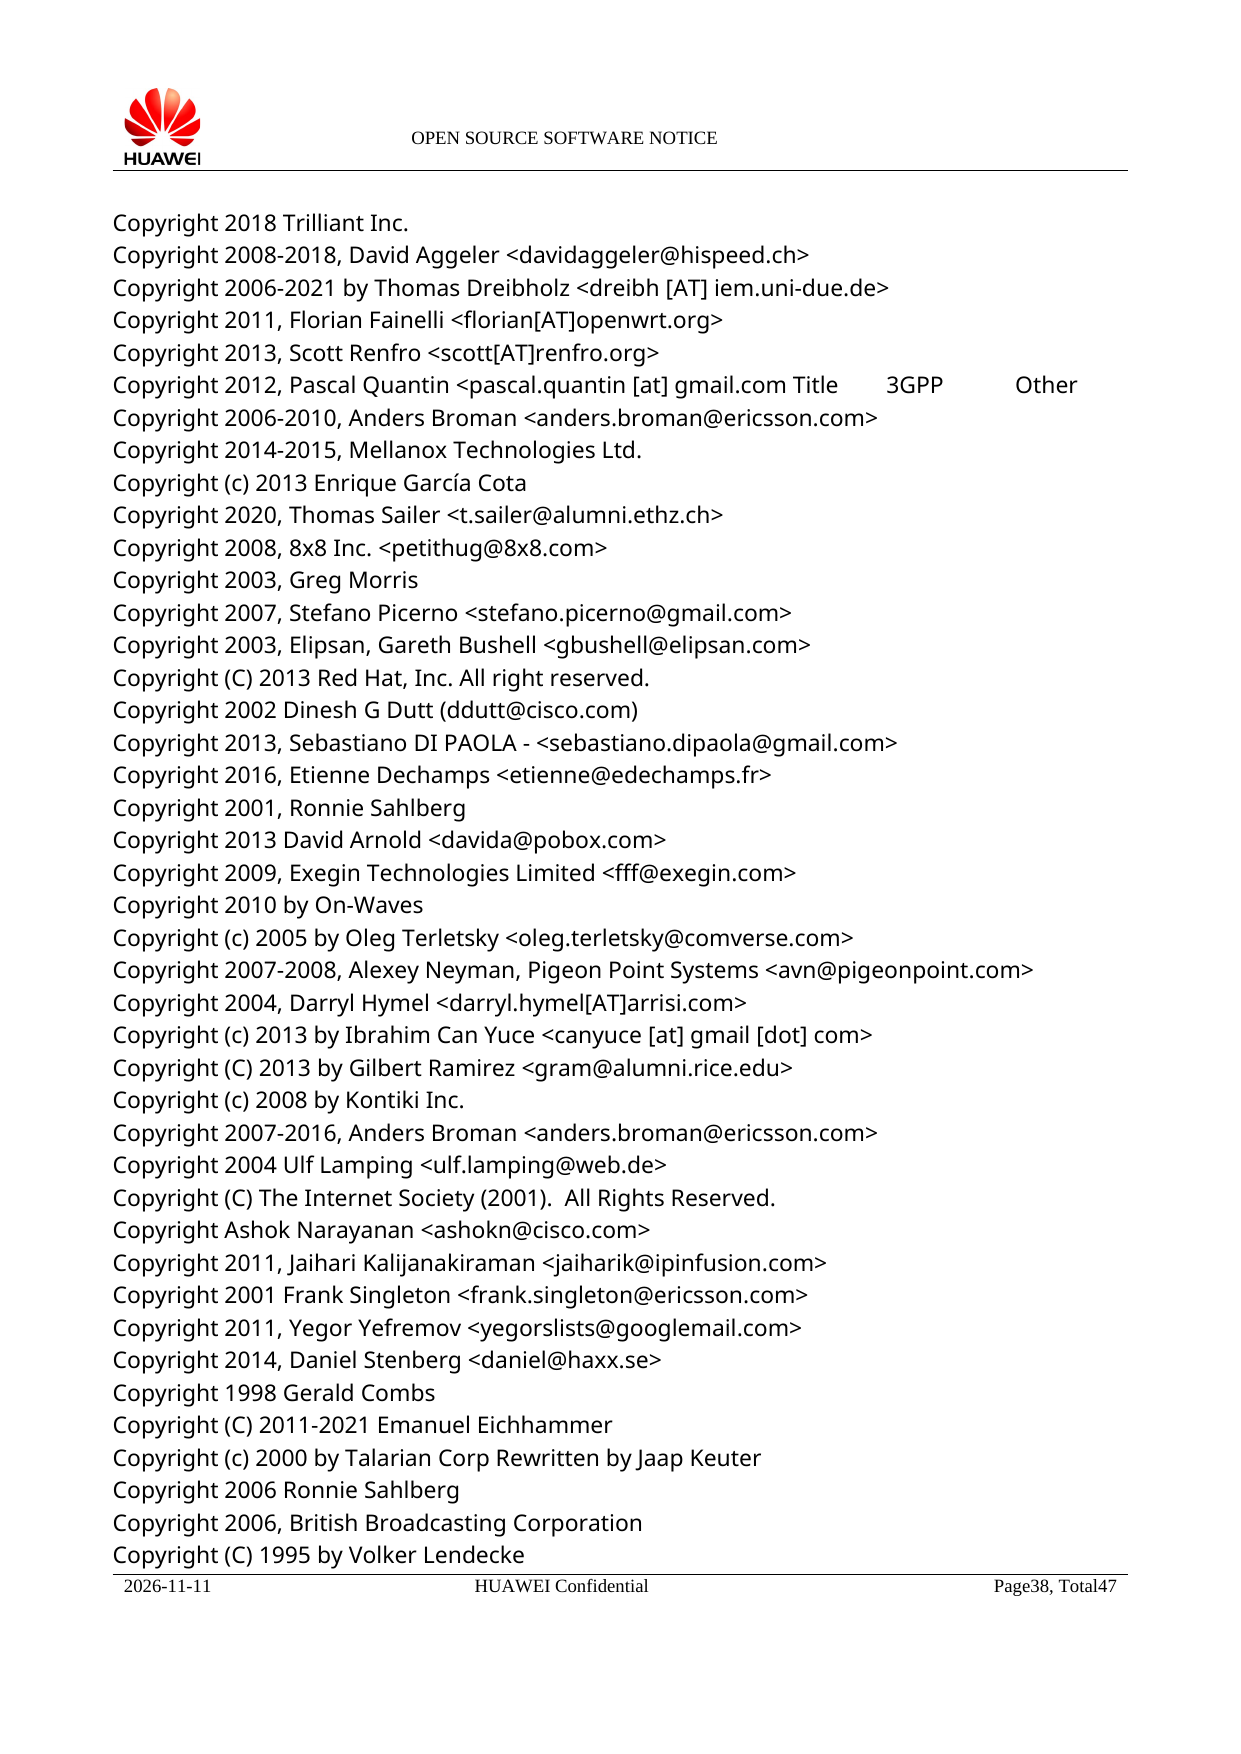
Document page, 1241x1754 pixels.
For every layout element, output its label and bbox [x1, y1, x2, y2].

picture [124, 88, 201, 165]
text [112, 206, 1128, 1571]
